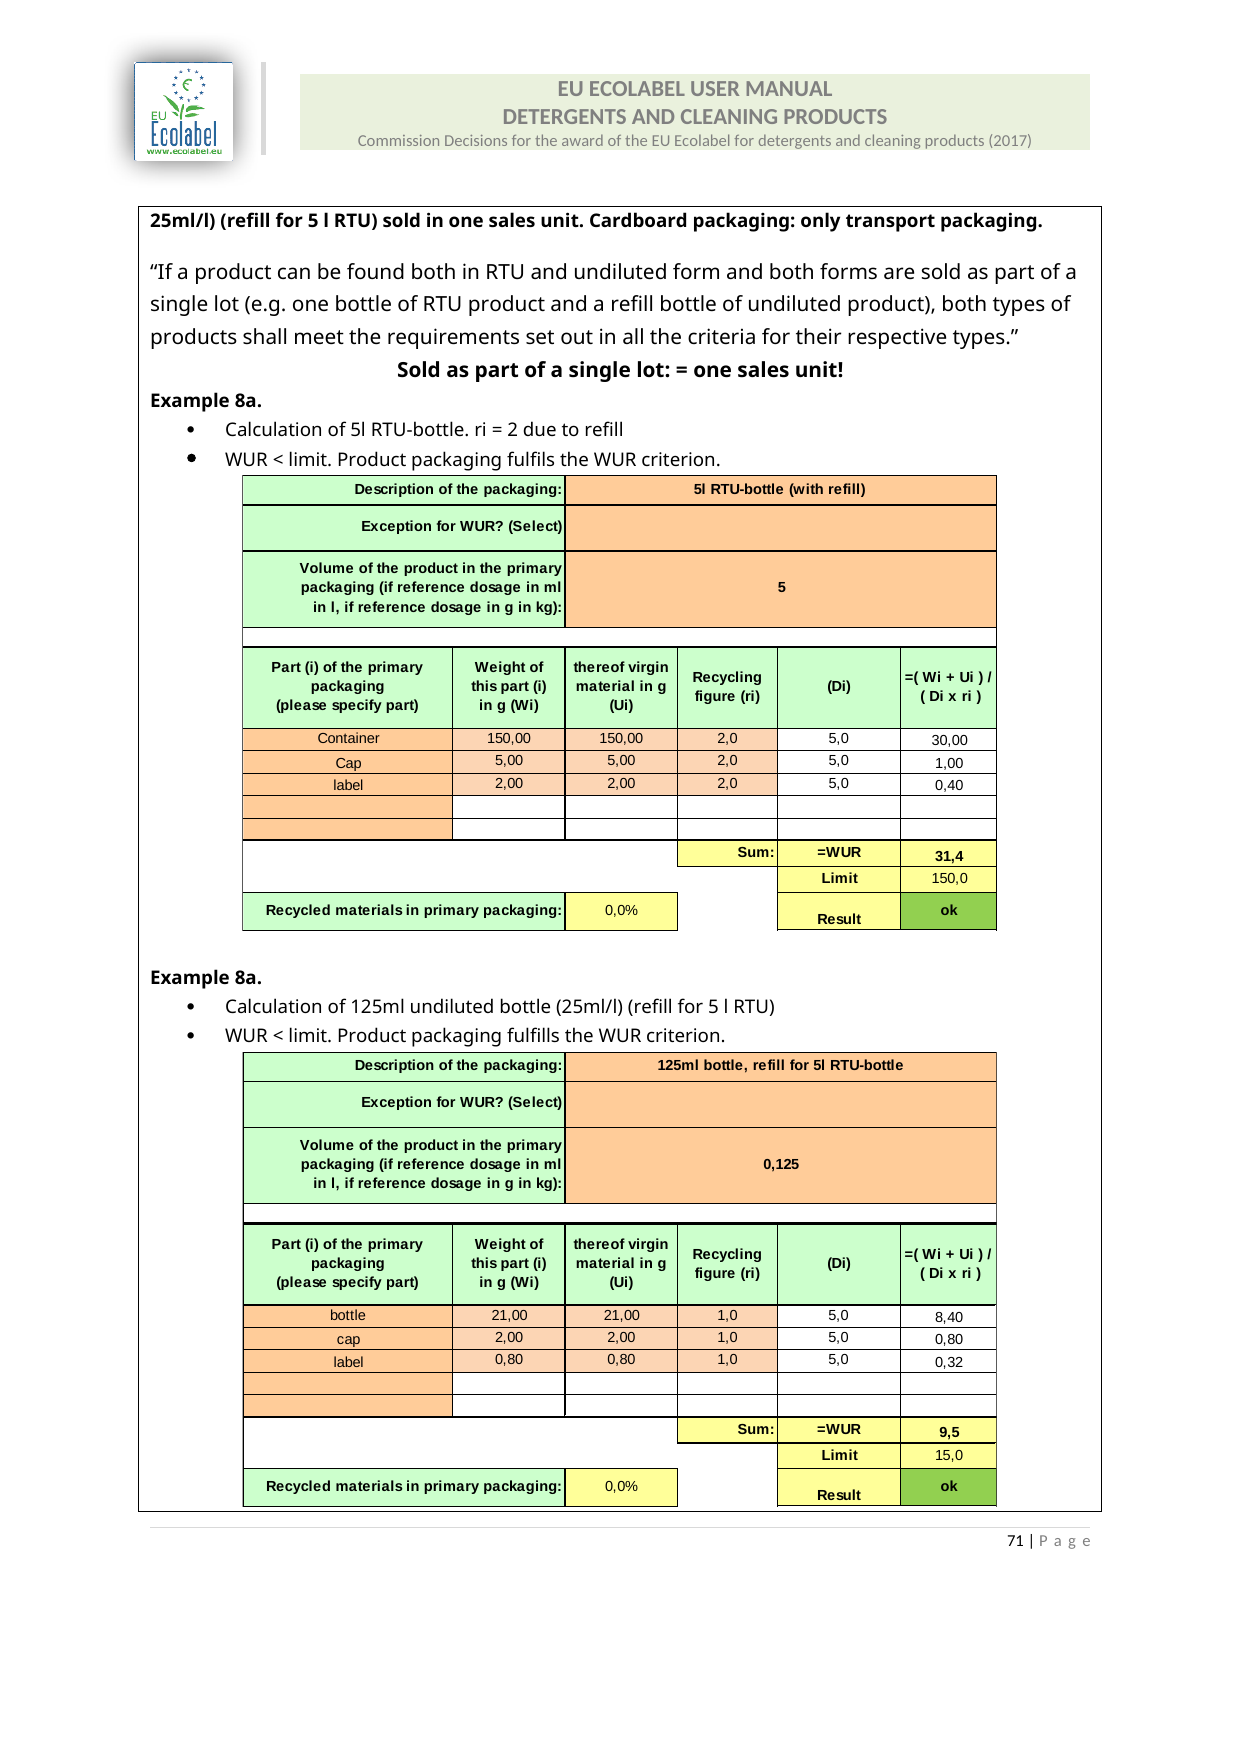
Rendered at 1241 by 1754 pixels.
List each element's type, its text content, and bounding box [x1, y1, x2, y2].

picture [134, 62, 233, 161]
